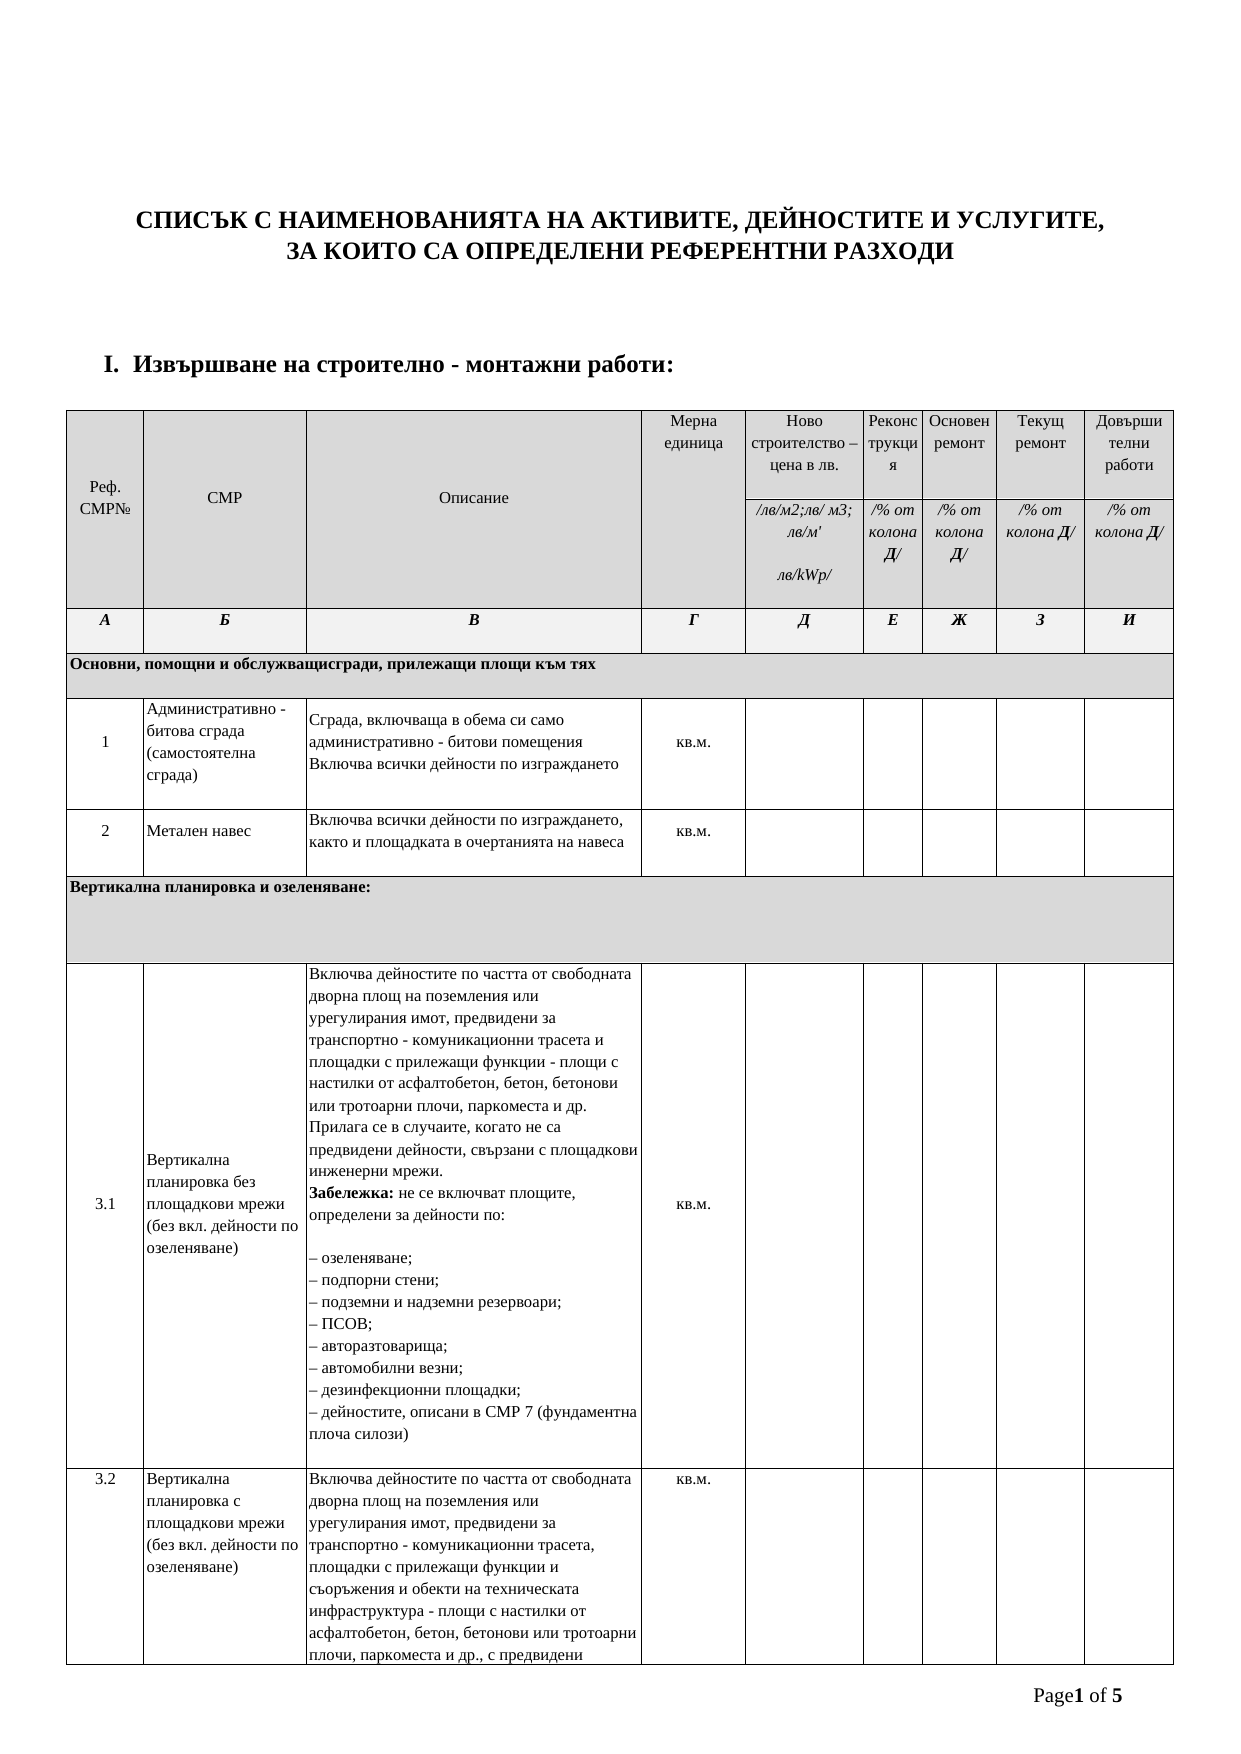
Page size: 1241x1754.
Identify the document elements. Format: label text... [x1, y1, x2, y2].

table_header Текущ ремонт [997, 411, 1084, 498]
table_header Реконструкция [864, 411, 922, 498]
table_cell [1085, 1469, 1173, 1664]
table_cell В [307, 609, 641, 653]
table_cell /% от колона Д/ [997, 500, 1084, 608]
table_cell /лв/м2;лв/ м3; лв/м' лв/kWp/ [746, 500, 863, 608]
table_cell [746, 699, 863, 809]
table_cell [864, 810, 922, 876]
table_header Основен ремонт [923, 411, 996, 498]
table_cell [923, 1469, 996, 1664]
table_cell И [1085, 609, 1173, 653]
table_cell [923, 810, 996, 876]
table_cell 3.1 [67, 964, 143, 1468]
table_cell кв.м. [642, 1469, 745, 1664]
table_cell /% от колона Д/ [923, 500, 996, 608]
table_cell [864, 964, 922, 1468]
table_cell [997, 1469, 1084, 1664]
table_cell Вертикална планировка и озеленяване: [67, 877, 1173, 962]
table_cell Включва всички дейности по изграждането, както и площадката в очертанията на навеса [307, 810, 641, 876]
table_cell [997, 699, 1084, 809]
table_cell кв.м. [642, 699, 745, 809]
table_cell Е [864, 609, 922, 653]
table_cell [1085, 810, 1173, 876]
table_cell Сграда, включваща в обема си само административно - битови помещения Включва всички дейности по изграждането [307, 699, 641, 809]
text СПИСЪК С НАИМЕНОВАНИЯТА НА АКТИВИТЕ, ДЕЙНОСТИТЕ И УСЛУГИТЕ, ЗА КОИТО СА ОПРЕДЕЛЕНИ РЕФЕРЕНТНИ РАЗХОДИ [118, 203, 1122, 266]
table_cell [923, 964, 996, 1468]
table_cell 3.2 [67, 1469, 143, 1664]
table_cell А [67, 609, 143, 653]
table_cell кв.м. [642, 810, 745, 876]
table_cell 2 [67, 810, 143, 876]
table_cell [997, 964, 1084, 1468]
table_cell [1085, 964, 1173, 1468]
table_header Реф. СМР№ [67, 411, 143, 608]
table_cell /% от колона Д/ [1085, 500, 1173, 608]
table_cell Основни, помощни и обслужващисгради, прилежащи площи към тях [67, 654, 1173, 698]
table_cell [864, 1469, 922, 1664]
table_cell Б [144, 609, 306, 653]
table_cell [746, 1469, 863, 1664]
table_cell Д [746, 609, 863, 653]
table_cell [923, 699, 996, 809]
table_cell Г [642, 609, 745, 653]
table_cell [1085, 699, 1173, 809]
table_cell [746, 810, 863, 876]
table_header Описание [307, 411, 641, 608]
table_cell /% от колона Д/ [864, 500, 922, 608]
table_cell Ж [923, 609, 996, 653]
table_header Довърши телни работи [1085, 411, 1173, 498]
list Извършване на строително - монтажни работи: [103, 347, 1122, 378]
table_cell З [997, 609, 1084, 653]
table_cell Метален навес [144, 810, 306, 876]
table_header СМР [144, 411, 306, 608]
table_cell кв.м. [642, 964, 745, 1468]
table_cell [746, 964, 863, 1468]
table_cell Вертикална планировка без площадкови мрежи (без вкл. дейности по озеленяване) [144, 964, 306, 1468]
table_header Мерна единица [642, 411, 745, 608]
table_header Ново строителство – цена в лв. [746, 411, 863, 498]
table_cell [307, 1469, 641, 1664]
table_cell [997, 810, 1084, 876]
table_cell 1 [67, 699, 143, 809]
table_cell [144, 1469, 306, 1664]
table_cell Включва дейностите по частта от свободната дворна площ на поземления или урегулирания имот, предвидени за транспортно - комуникационни трасета и площадки с прилежащи функции - площи с настилки от асфалтобетон, бетон, бетонови или тротоарни плочи, паркоместа и др. Прилага се в случаите, когато не са предвидени дейности, свързани с площадкови инженерни мрежи. Забележка: не се включват площите, определени за дейности по: – озеленяване; – подпорни стени; – подземни и надземни резервоари; – ПСОВ; – авторазтоварища; – автомобилни везни; – дезинфекционни площадки; – дейностите, описани в СМР 7 (фундаментна плоча силози) [307, 964, 641, 1468]
table_cell Административно - битова сграда (самостоятелна сграда) [144, 699, 306, 809]
table_cell [864, 699, 922, 809]
